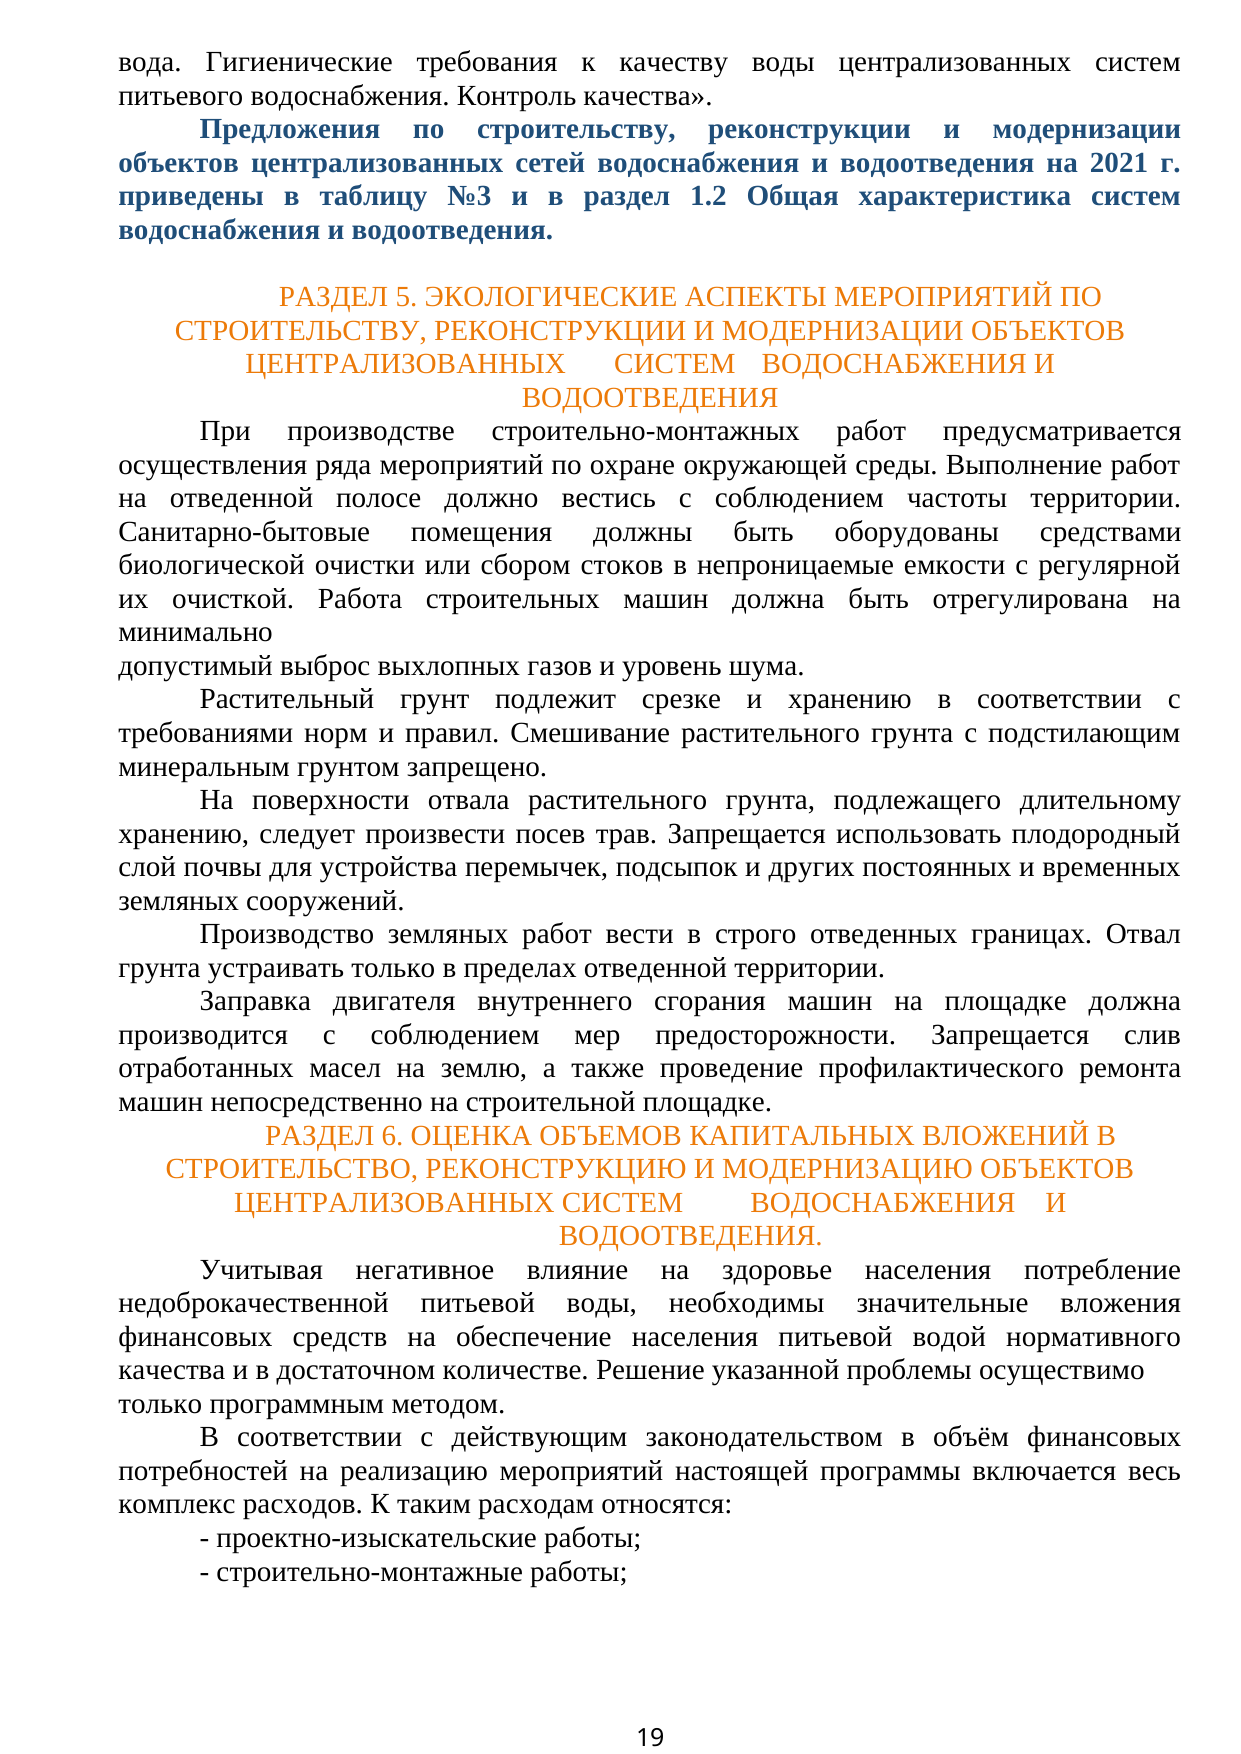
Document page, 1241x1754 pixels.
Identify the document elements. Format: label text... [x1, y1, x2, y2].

text Производство земляных работ вести в строго отведенных границах. Отвал грунта устраивать только в пределах отведенной территории. [118, 916, 1182, 983]
text В соответствии с действующим законодательством в объём финансовых потребностей на реализацию мероприятий настоящей программы включается весь комплекс расходов. К таким расходам относятся: [118, 1419, 1182, 1520]
text только программным методом. [118, 1386, 1182, 1419]
text - строительно-монтажные работы; [118, 1554, 1182, 1587]
text - проектно-изыскательские работы; [118, 1520, 1182, 1554]
text Растительный грунт подлежит срезке и хранению в соответствии с требованиями норм и правил. Смешивание растительного грунта с подстилающим минеральным грунтом запрещено. [118, 682, 1182, 782]
text вода. Гигиенические требования к качеству воды централизованных систем питьевого водоснабжения. Контроль качества». [118, 44, 1182, 111]
text На поверхности отвала растительного грунта, подлежащего длительному хранению, следует произвести посев трав. Запрещается использовать плодородный слой почвы для устройства перемычек, подсыпок и других постоянных и временных земляных сооружений. [118, 782, 1182, 916]
text При производстве строительно-монтажных работ предусматривается осуществления ряда мероприятий по охране окружающей среды. Выполнение работ на отведенной полосе должно вестись с соблюдением частоты территории. Санитарно-бытовые помещения должны быть оборудованы средствами биологической очистки или сбором стоков в непроницаемые емкости с регулярной их очисткой. Работа строительных машин должна быть отрегулирована на минимально [118, 413, 1182, 648]
text РАЗДЕЛ 6. ОЦЕНКА ОБЪЕМОВ КАПИТАЛЬНЫХ ВЛОЖЕНИЙ В СТРОИТЕЛЬСТВО, РЕКОНСТРУКЦИЮ И МОДЕРНИЗАЦИЮ ОБЪЕКТОВ ЦЕНТРАЛИЗОВАННЫХ СИСТЕМ ВОДОСНАБЖЕНИЯ И [118, 1118, 1182, 1218]
text допустимый выброс выхлопных газов и уровень шума. [118, 648, 1182, 682]
text Заправка двигателя внутреннего сгорания машин на площадке должна производится с соблюдением мер предосторожности. Запрещается слив отработанных масел на землю, а также проведение профилактического ремонта машин непосредственно на строительной площадке. [118, 983, 1182, 1118]
text Предложения по строительству, реконструкции и модернизации объектов централизованных сетей водоснабжения и водоотведения на 2021 г. приведены в таблицу №3 и в раздел 1.2 Общая характеристика систем водоснабжения и водоотведения. [118, 111, 1182, 246]
text ВОДООТВЕДЕНИЯ. [118, 1218, 1182, 1252]
text Учитывая негативное влияние на здоровье населения потребление недоброкачественной питьевой воды, необходимы значительные вложения финансовых средств на обеспечение населения питьевой водой нормативного качества и в достаточном количестве. Решение указанной проблемы осуществимо [118, 1252, 1182, 1386]
text РАЗДЕЛ 5. ЭКОЛОГИЧЕСКИЕ АСПЕКТЫ МЕРОПРИЯТИЙ ПО СТРОИТЕЛЬСТВУ, РЕКОНСТРУКЦИИ И МОДЕРНИЗАЦИИ ОБЪЕКТОВ ЦЕНТРАЛИЗОВАННЫХ СИСТЕМ ВОДОСНАБЖЕНИЯ И ВОДООТВЕДЕНИЯ [118, 279, 1182, 413]
